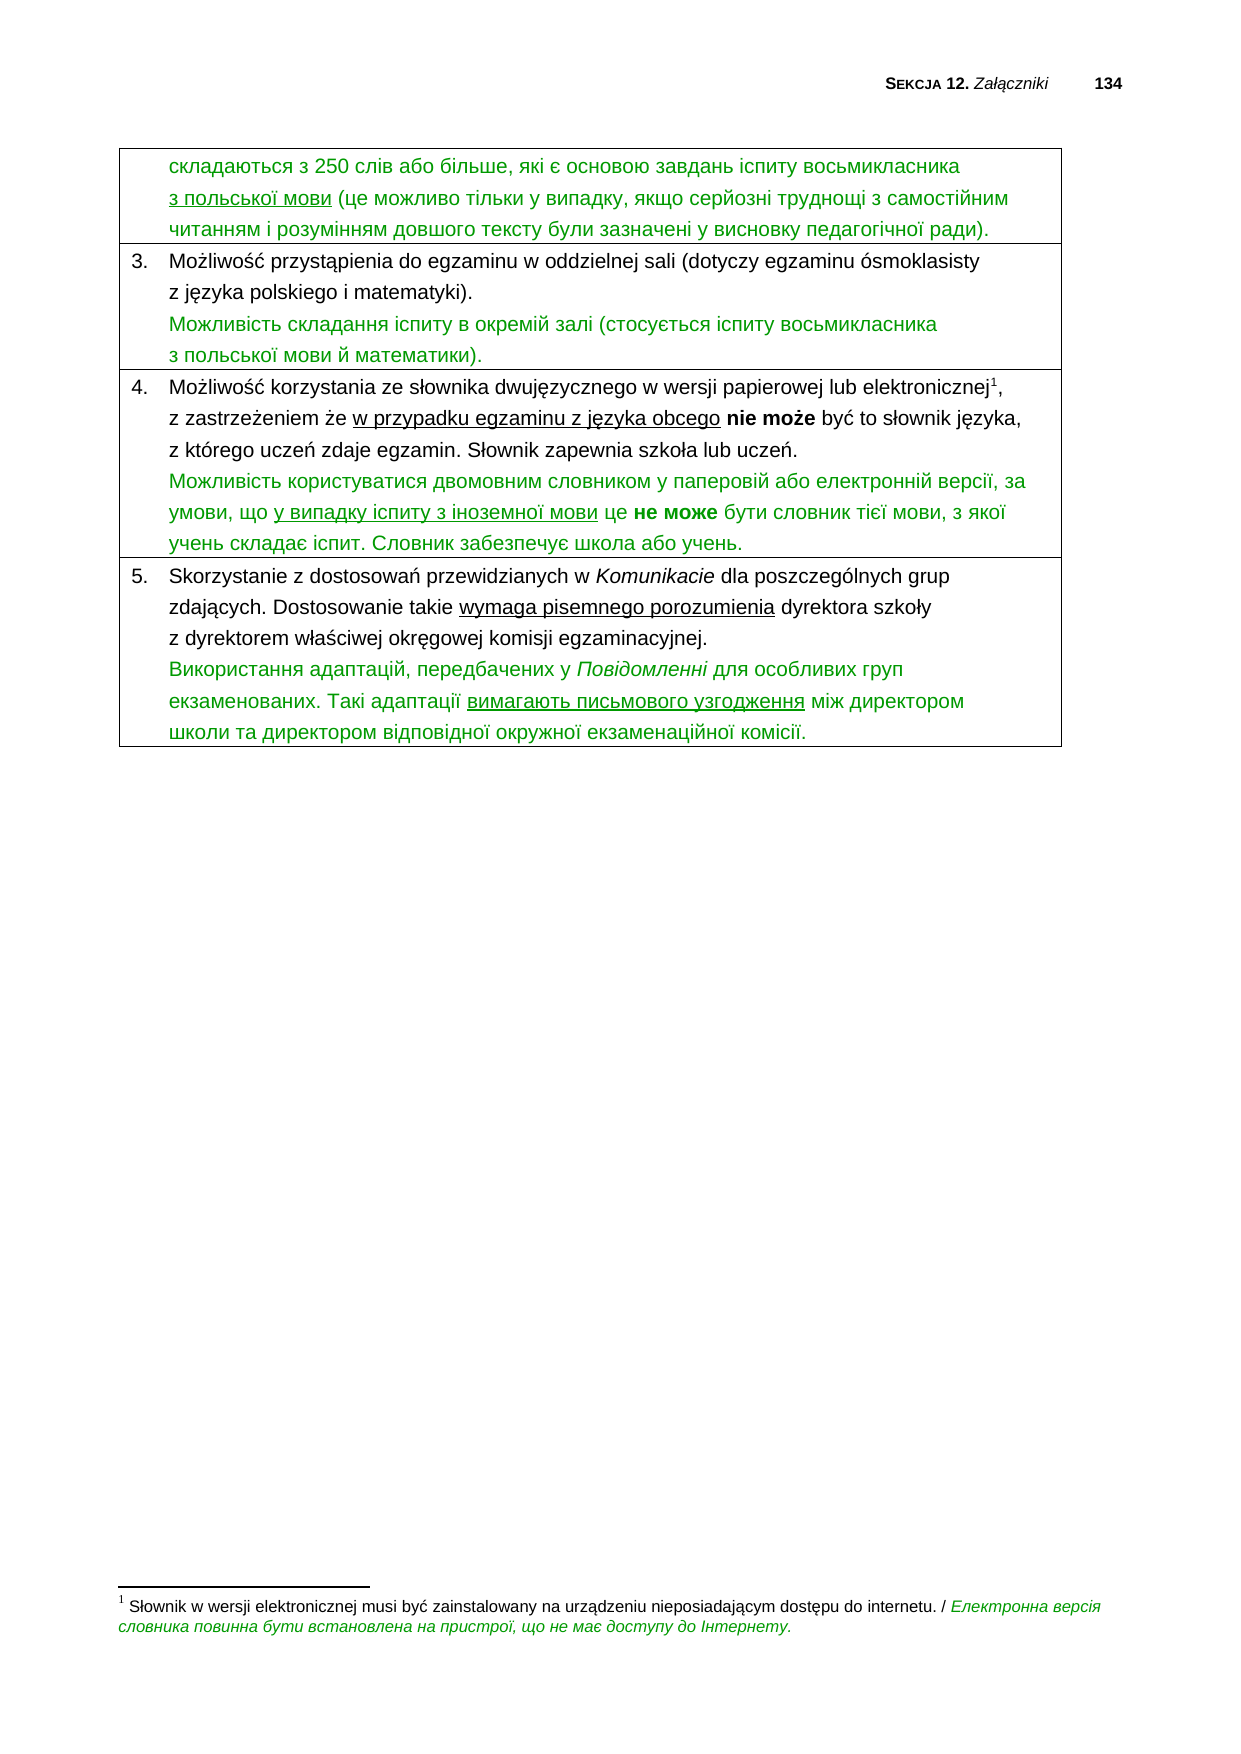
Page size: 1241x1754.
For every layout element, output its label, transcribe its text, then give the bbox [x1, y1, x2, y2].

table_cell Możliwość przystąpienia do egzaminu w oddzielnej sali (dotyczy egzaminu ósmoklasisty z języka polskiego i matematyki). Можливість складання іспиту в окремій залі (стосується іспиту восьмикласника з польської мови й математики). [120, 244, 1061, 368]
table_cell Możliwość korzystania ze słownika dwujęzycznego w wersji papierowej lub elektronicznej, z zastrzeżeniem że w przypadku egzaminu z języka obcego nie może być to słownik języka, z którego uczeń zdaje egzamin. Słownik zapewnia szkoła lub uczeń. Можливість користуватися двомовним словником у паперовій або електронній версії, за умови, що у випадку іспиту з іноземної мови це не може бути словник тієї мови, з якої учень складає іспит. Словник забезпечує школа або учень. [120, 370, 1061, 557]
table_cell Skorzystanie z dostosowań przewidzianych w Komunikacie dla poszczególnych grup zdających. Dostosowanie takie wymaga pisemnego porozumienia dyrektora szkoły z dyrektorem właściwej okręgowej komisji egzaminacyjnej. Використання адаптацій, передбачених у Повідомленні для особливих груп екзаменованих. Такі адаптації вимагають письмового узгодження між директором школи та директором відповідної окружної екзаменаційної комісії. [120, 558, 1061, 746]
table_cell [120, 149, 1061, 242]
